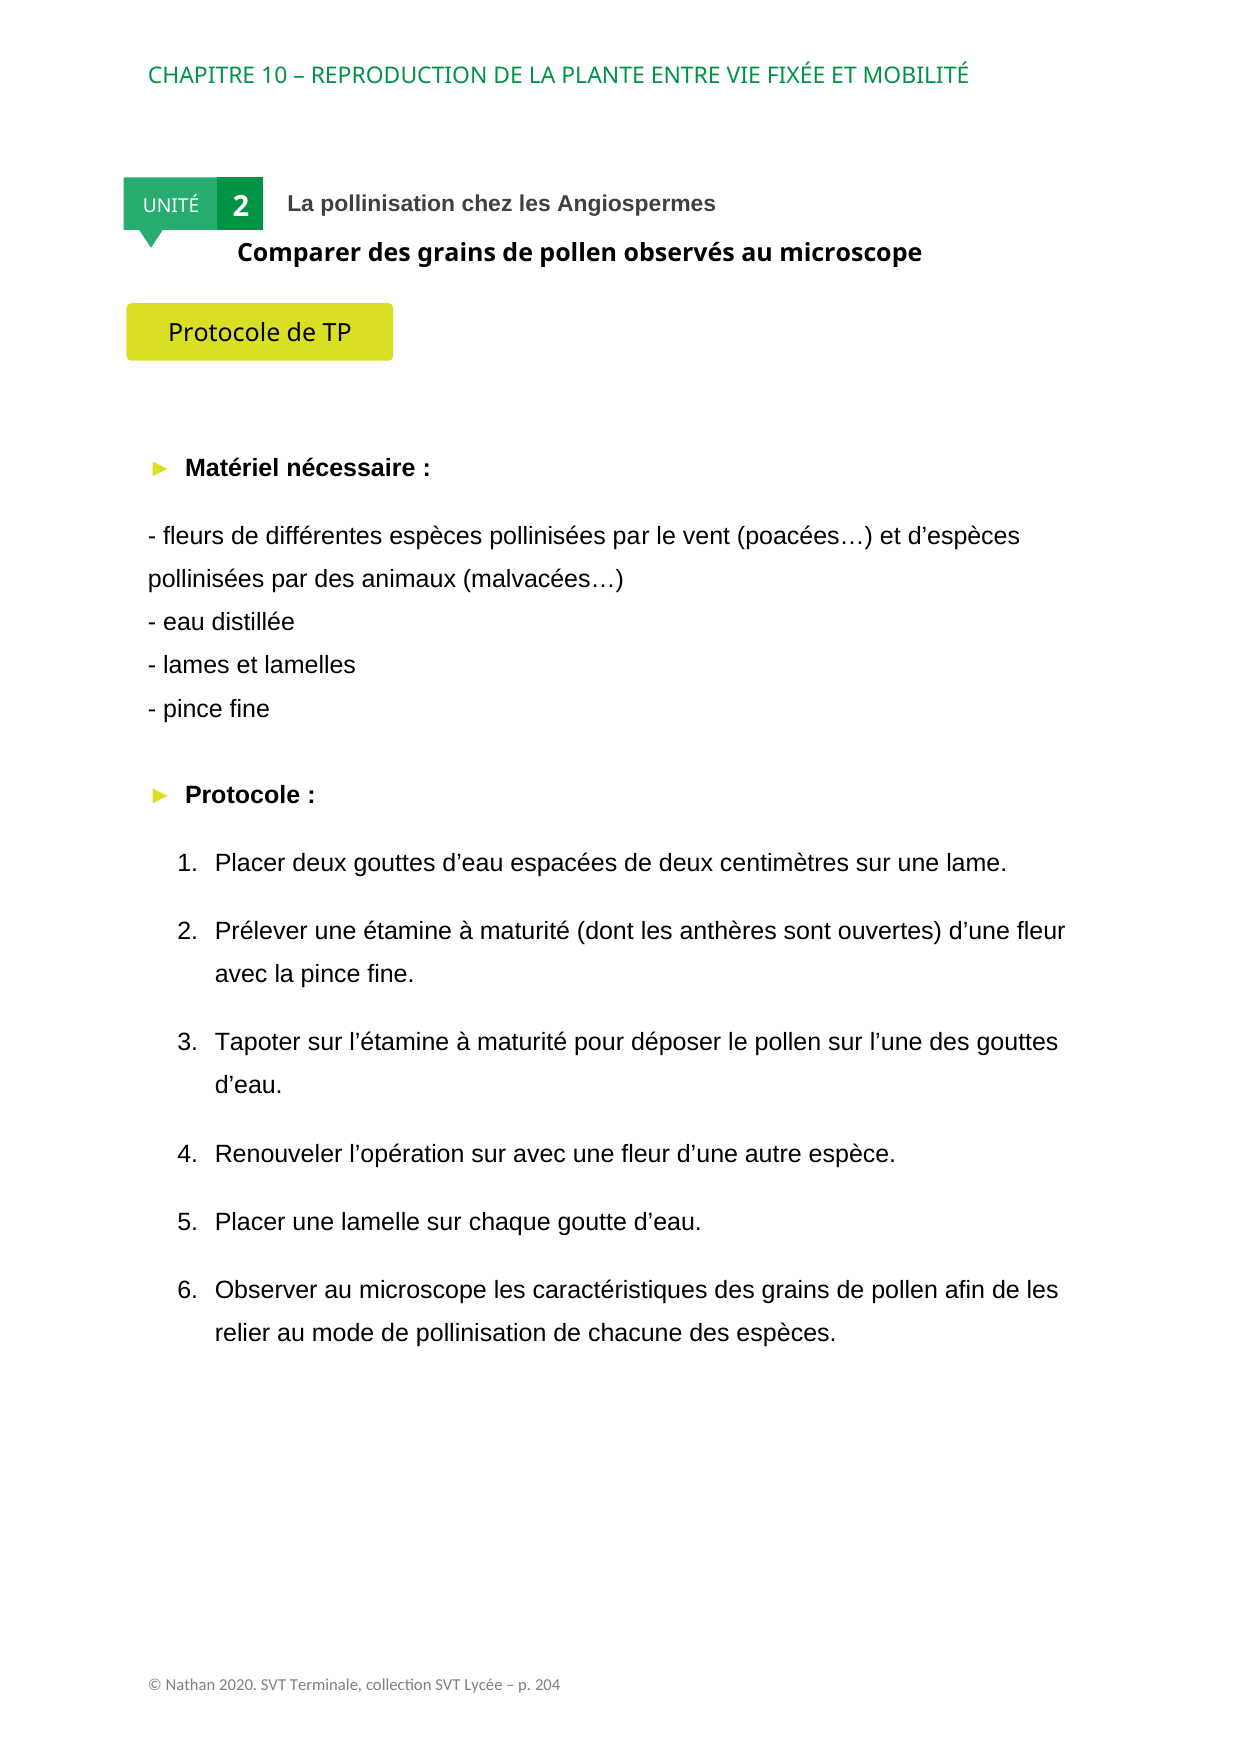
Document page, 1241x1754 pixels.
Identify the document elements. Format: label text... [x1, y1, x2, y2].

list Placer une lamelle sur chaque goutte d’eau. [177, 1207, 1093, 1235]
text - eau distillée [148, 607, 1093, 636]
text La pollinisation chez les Angiospermes [148, 190, 1093, 216]
text - lames et lamelles [148, 650, 1093, 679]
text Matériel nécessaire : [148, 453, 1093, 482]
list Tapoter sur l’étamine à maturité pour déposer le pollen sur l’une des gouttes d’eau. [177, 1027, 1093, 1099]
text - pince fine [148, 693, 1093, 722]
text Protocole : [148, 780, 1093, 808]
list Observer au microscope les caractéristiques des grains de pollen afin de les relier au mode de pollinisation de chacune des espèces. [177, 1275, 1093, 1347]
text Comparer des grains de pollen observés au microscope [148, 235, 1093, 269]
list Prélever une étamine à maturité (dont les anthères sont ouvertes) d’une fleur avec la pince fine. [177, 916, 1093, 988]
list Renouveler l’opération sur avec une fleur d’une autre espèce. [177, 1138, 1093, 1167]
text - fleurs de différentes espèces pollinisées par le vent (poacées…) et d’espèces pollinisées par des animaux (malvacées…) [148, 521, 1093, 593]
list Placer deux gouttes d’eau espacées de deux centimètres sur une lame. [177, 848, 1093, 877]
